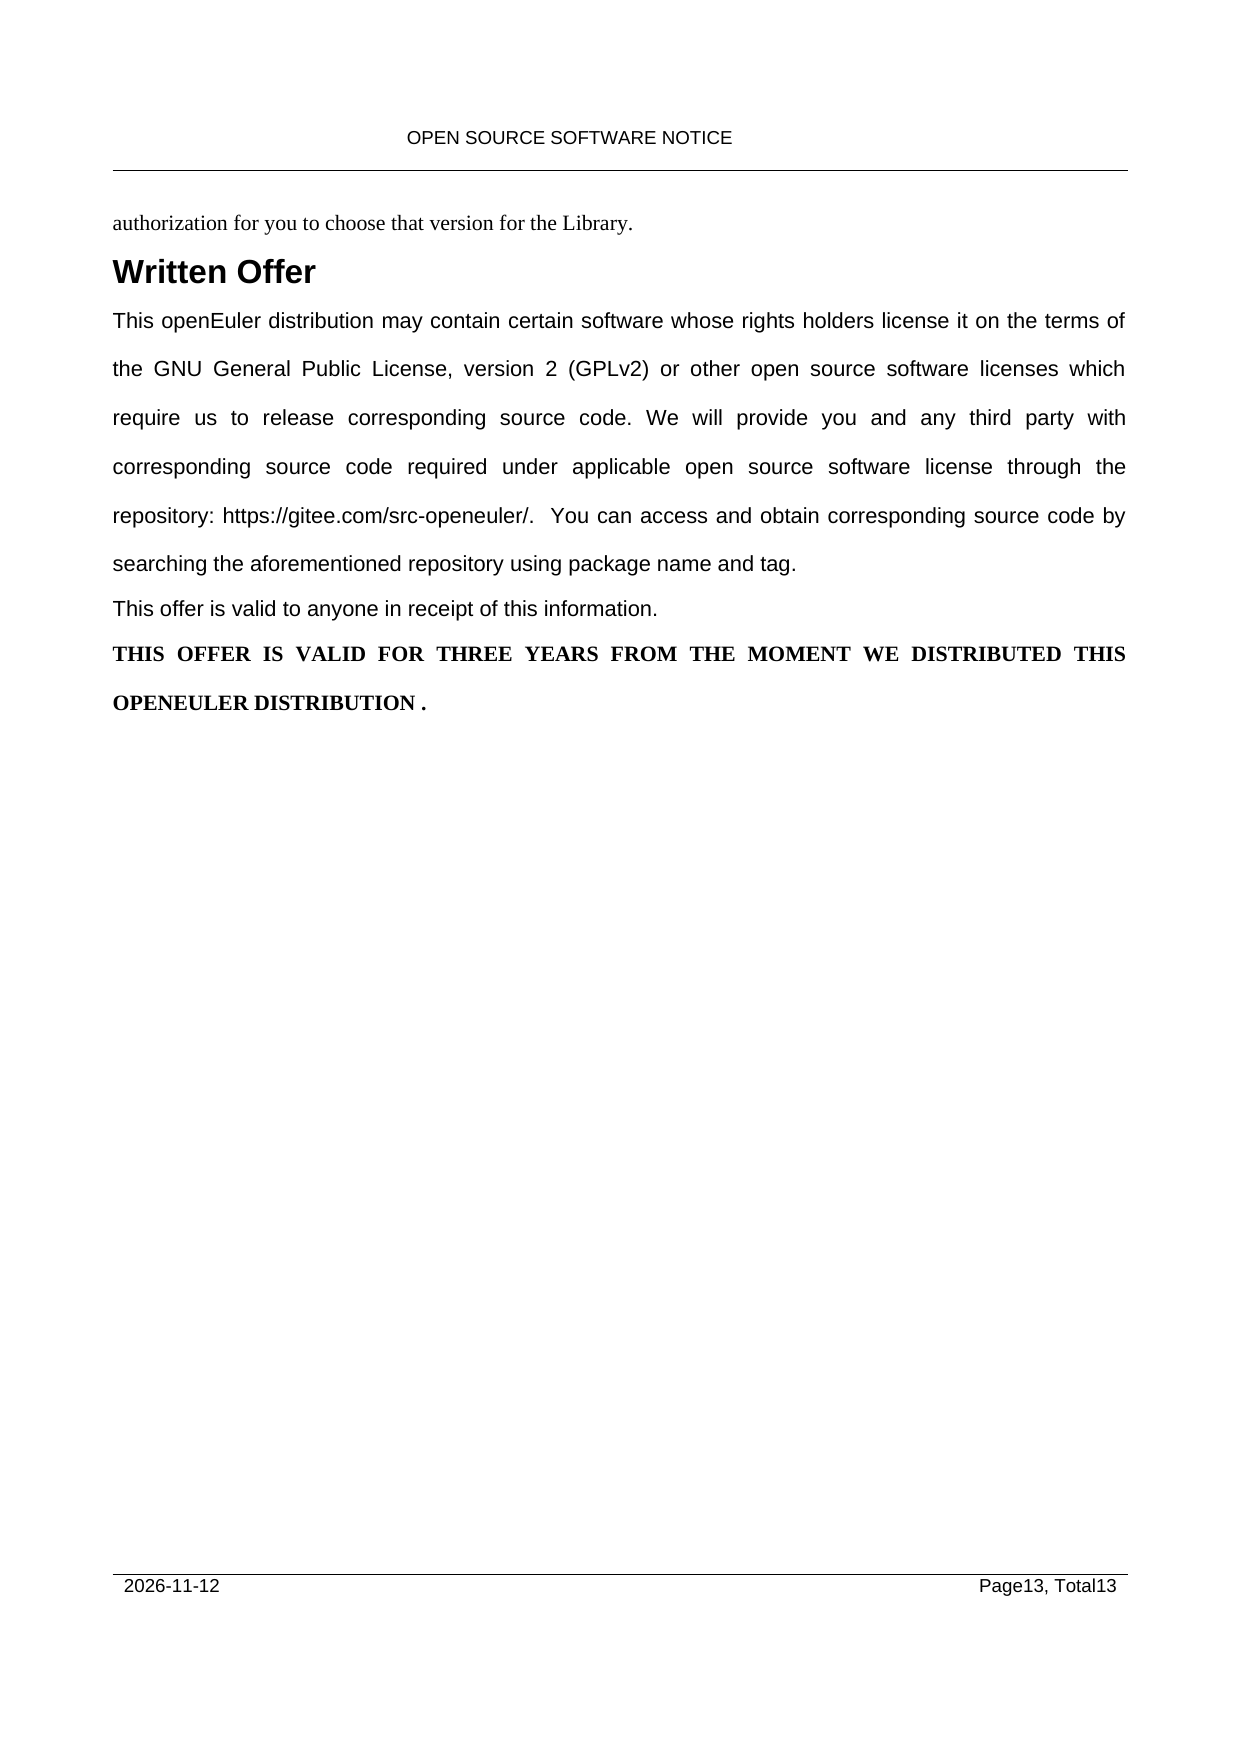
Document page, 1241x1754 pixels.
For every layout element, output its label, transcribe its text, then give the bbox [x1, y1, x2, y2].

text This offer is valid to anyone in receipt of this information. [112, 593, 1128, 625]
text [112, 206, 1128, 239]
text THIS OFFER IS VALID FOR THREE YEARS FROM THE MOMENT WE DISTRIBUTED THIS OPENEULER DISTRIBUTION . [112, 638, 1128, 719]
text This openEuler distribution may contain certain software whose rights holders license it on the terms of the GNU General Public License, version 2 (GPLv2) or other open source software licenses which require us to release corresponding source code. We will provide you and any third party with corresponding source code required under applicable open source software license through the repository: https://gitee.com/src-openeuler/. You can access and obtain corresponding source code by searching the aforementioned repository using package name and tag. [112, 304, 1128, 580]
text Written Offer [112, 239, 1128, 304]
